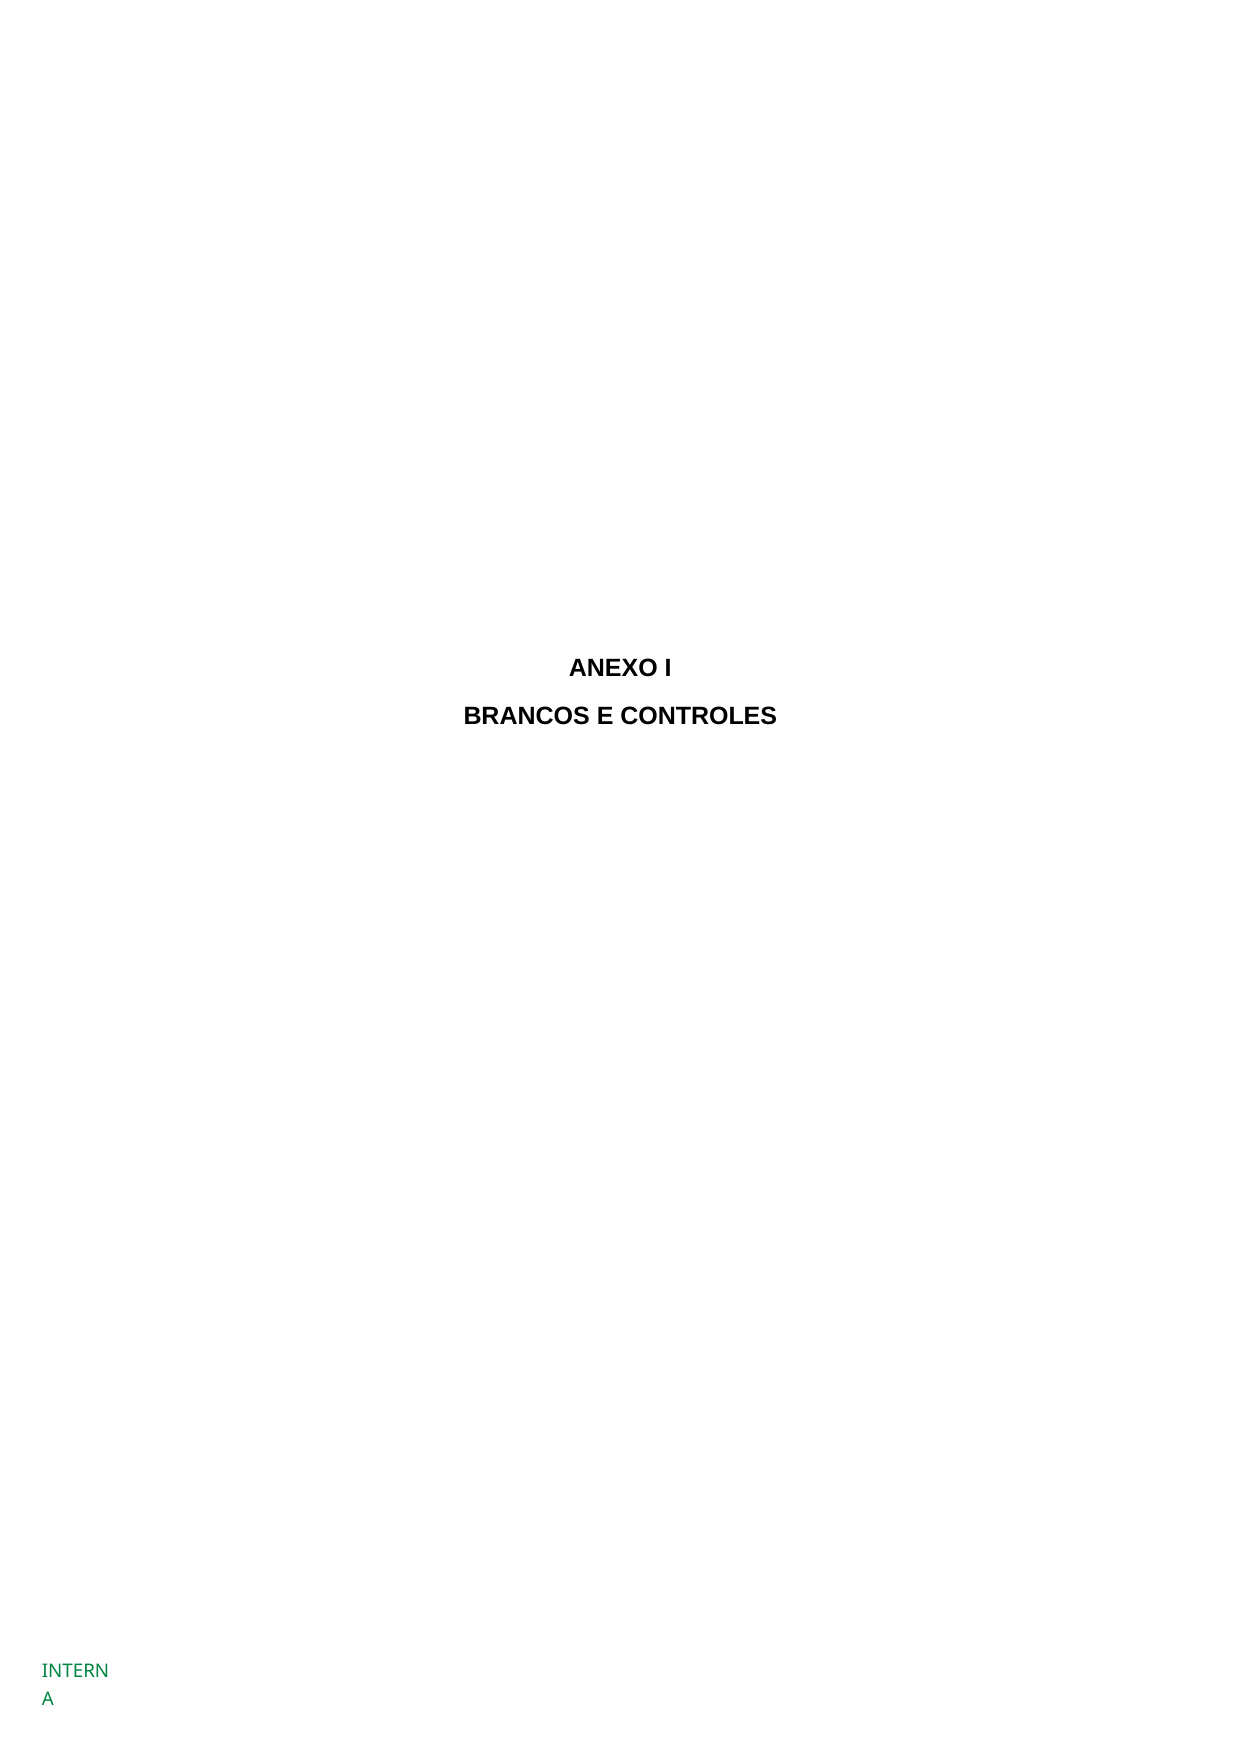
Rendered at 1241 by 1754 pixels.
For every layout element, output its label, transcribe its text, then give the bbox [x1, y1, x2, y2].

text ANEXO I [177, 653, 1063, 682]
text BRANCOS E CONTROLES [177, 701, 1063, 730]
